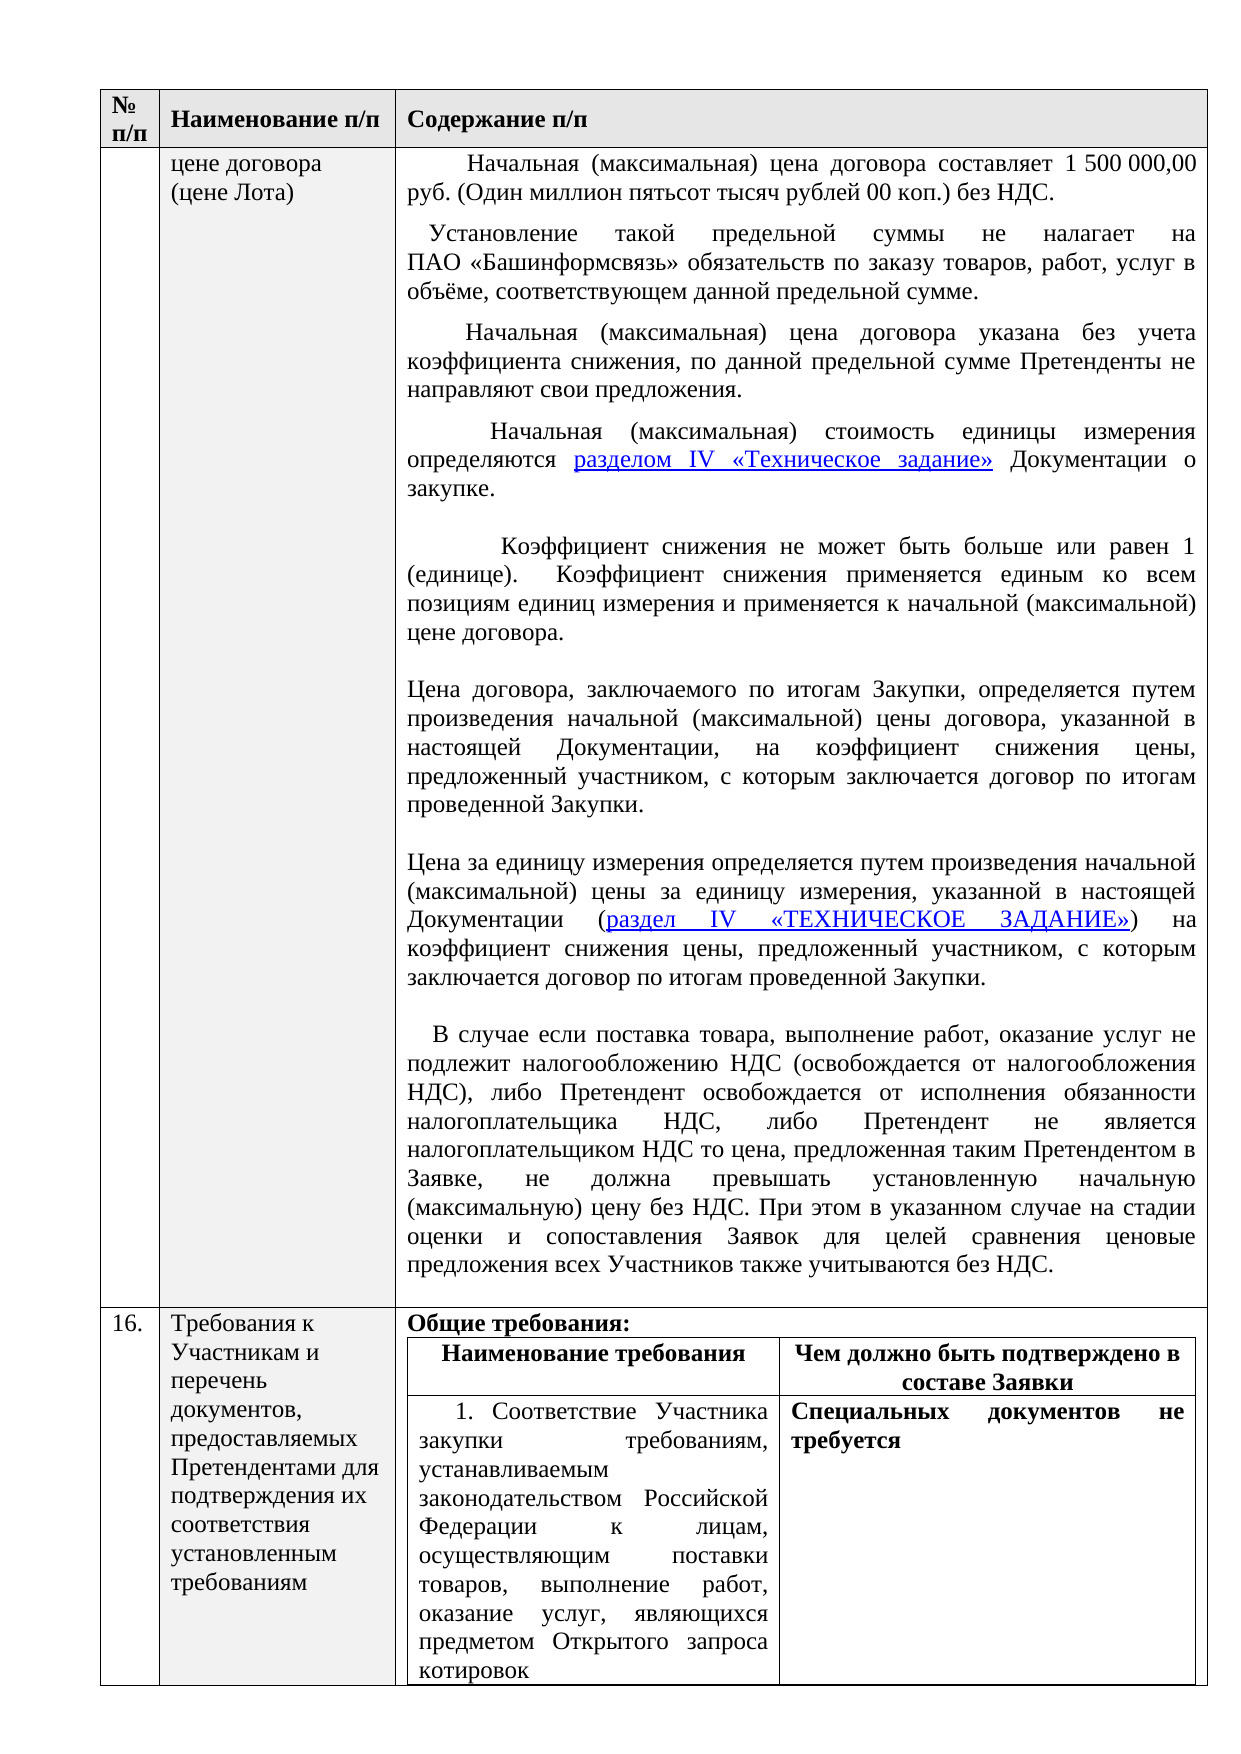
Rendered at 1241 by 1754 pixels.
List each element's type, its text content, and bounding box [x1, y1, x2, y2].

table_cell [160, 148, 395, 1307]
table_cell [396, 148, 1207, 1307]
table_header Содержание п/п [396, 90, 1207, 147]
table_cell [160, 1308, 395, 1685]
table_header Наименование п/п [160, 90, 395, 147]
table_header № п/п [101, 90, 159, 147]
table_cell [101, 148, 159, 1307]
table_cell [101, 1308, 159, 1685]
